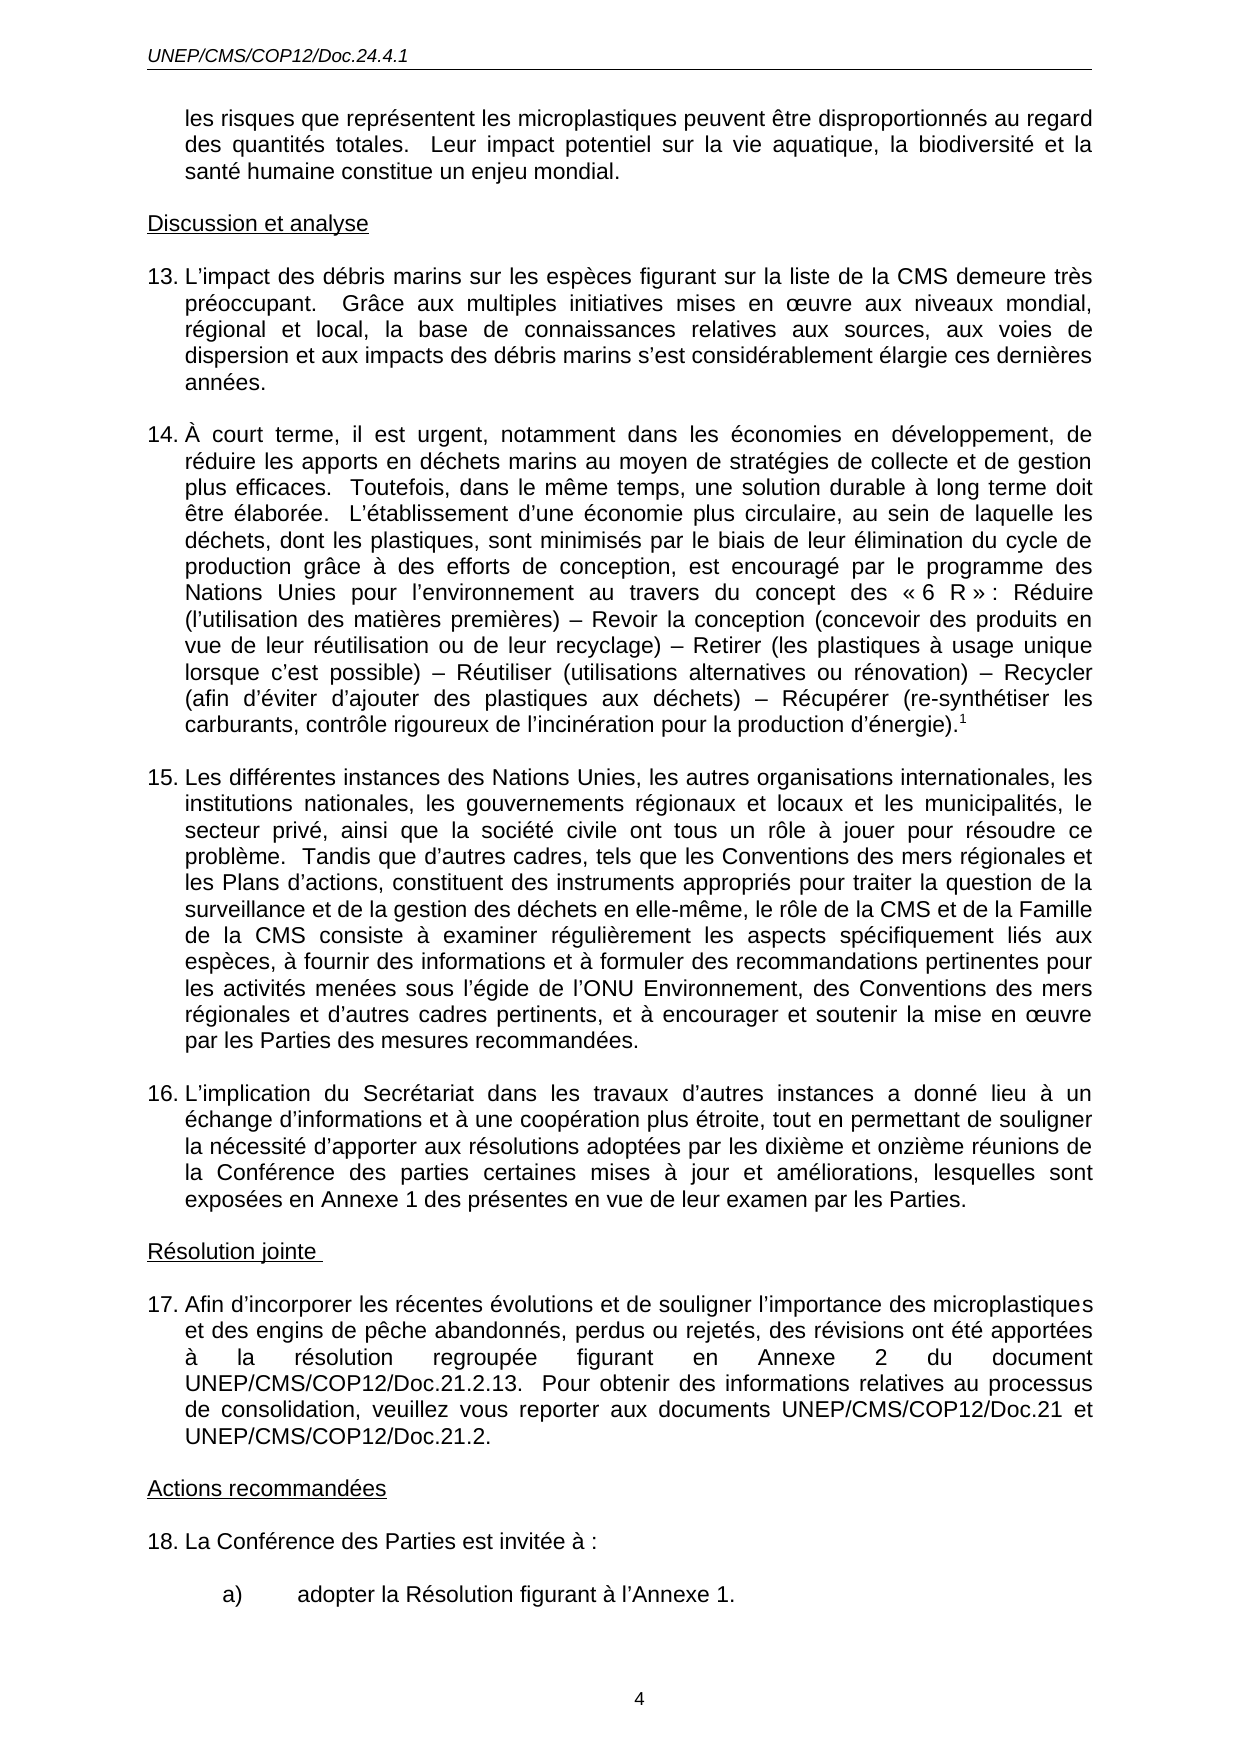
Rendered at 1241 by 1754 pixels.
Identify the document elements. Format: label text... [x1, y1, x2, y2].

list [147, 105, 1093, 184]
list adopter la Résolution figurant à l’Annexe 1. [222, 1581, 1093, 1607]
text Actions recommandées [147, 1475, 1093, 1502]
text Discussion et analyse [147, 210, 1093, 237]
list L’implication du Secrétariat dans les travaux d’autres instances a donné lieu à un échange d’informations et à une coopération plus étroite, tout en permettant de souligner la nécessité d’apporter aux résolutions adoptées par les dixième et onzième réunions de la Conférence des parties certaines mises à jour et améliorations, lesquelles sont exposées en Annexe 1 des présentes en vue de leur examen par les Parties. [147, 1080, 1093, 1212]
list L’impact des débris marins sur les espèces figurant sur la liste de la CMS demeure très préoccupant. Grâce aux multiples initiatives mises en œuvre aux niveaux mondial, régional et local, la base de connaissances relatives aux sources, aux voies de dispersion et aux impacts des débris marins s’est considérablement élargie ces dernières années. [147, 263, 1093, 395]
list Afin d’incorporer les récentes évolutions et de souligner l’importance des microplastiques et des engins de pêche abandonnés, perdus ou rejetés, des révisions ont été apportées à la résolution regroupée figurant en Annexe 2 du document UNEP/CMS/COP12/Doc.21.2.13. Pour obtenir des informations relatives au processus de consolidation, veuillez vous reporter aux documents UNEP/CMS/COP12/Doc.21 et UNEP/CMS/COP12/Doc.21.2. [147, 1291, 1093, 1449]
text Résolution jointe [147, 1238, 1093, 1264]
list La Conférence des Parties est invitée à : [147, 1528, 1093, 1554]
list À court terme, il est urgent, notamment dans les économies en développement, de réduire les apports en déchets marins au moyen de stratégies de collecte et de gestion plus efficaces. Toutefois, dans le même temps, une solution durable à long terme doit être élaborée. L’établissement d’une économie plus circulaire, au sein de laquelle les déchets, dont les plastiques, sont minimisés par le biais de leur élimination du cycle de production grâce à des efforts de conception, est encouragé par le programme des Nations Unies pour l’environnement au travers du concept des « 6 R » : Réduire (l’utilisation des matières premières) – Revoir la conception (concevoir des produits en vue de leur réutilisation ou de leur recyclage) – Retirer (les plastiques à usage unique lorsque c’est possible) – Réutiliser (utilisations alternatives ou rénovation) – Recycler (afin d’éviter d’ajouter des plastiques aux déchets) – Récupérer (re-synthétiser les carburants, contrôle rigoureux de l’incinération pour la production d’énergie).1 [147, 421, 1093, 737]
list Les différentes instances des Nations Unies, les autres organisations internationales, les institutions nationales, les gouvernements régionaux et locaux et les municipalités, le secteur privé, ainsi que la société civile ont tous un rôle à jouer pour résoudre ce problème. Tandis que d’autres cadres, tels que les Conventions des mers régionales et les Plans d’actions, constituent des instruments appropriés pour traiter la question de la surveillance et de la gestion des déchets en elle-même, le rôle de la CMS et de la Famille de la CMS consiste à examiner régulièrement les aspects spécifiquement liés aux espèces, à fournir des informations et à formuler des recommandations pertinentes pour les activités menées sous l’égide de l’ONU Environnement, des Conventions des mers régionales et d’autres cadres pertinents, et à encourager et soutenir la mise en œuvre par les Parties des mesures recommandées. [147, 764, 1093, 1054]
